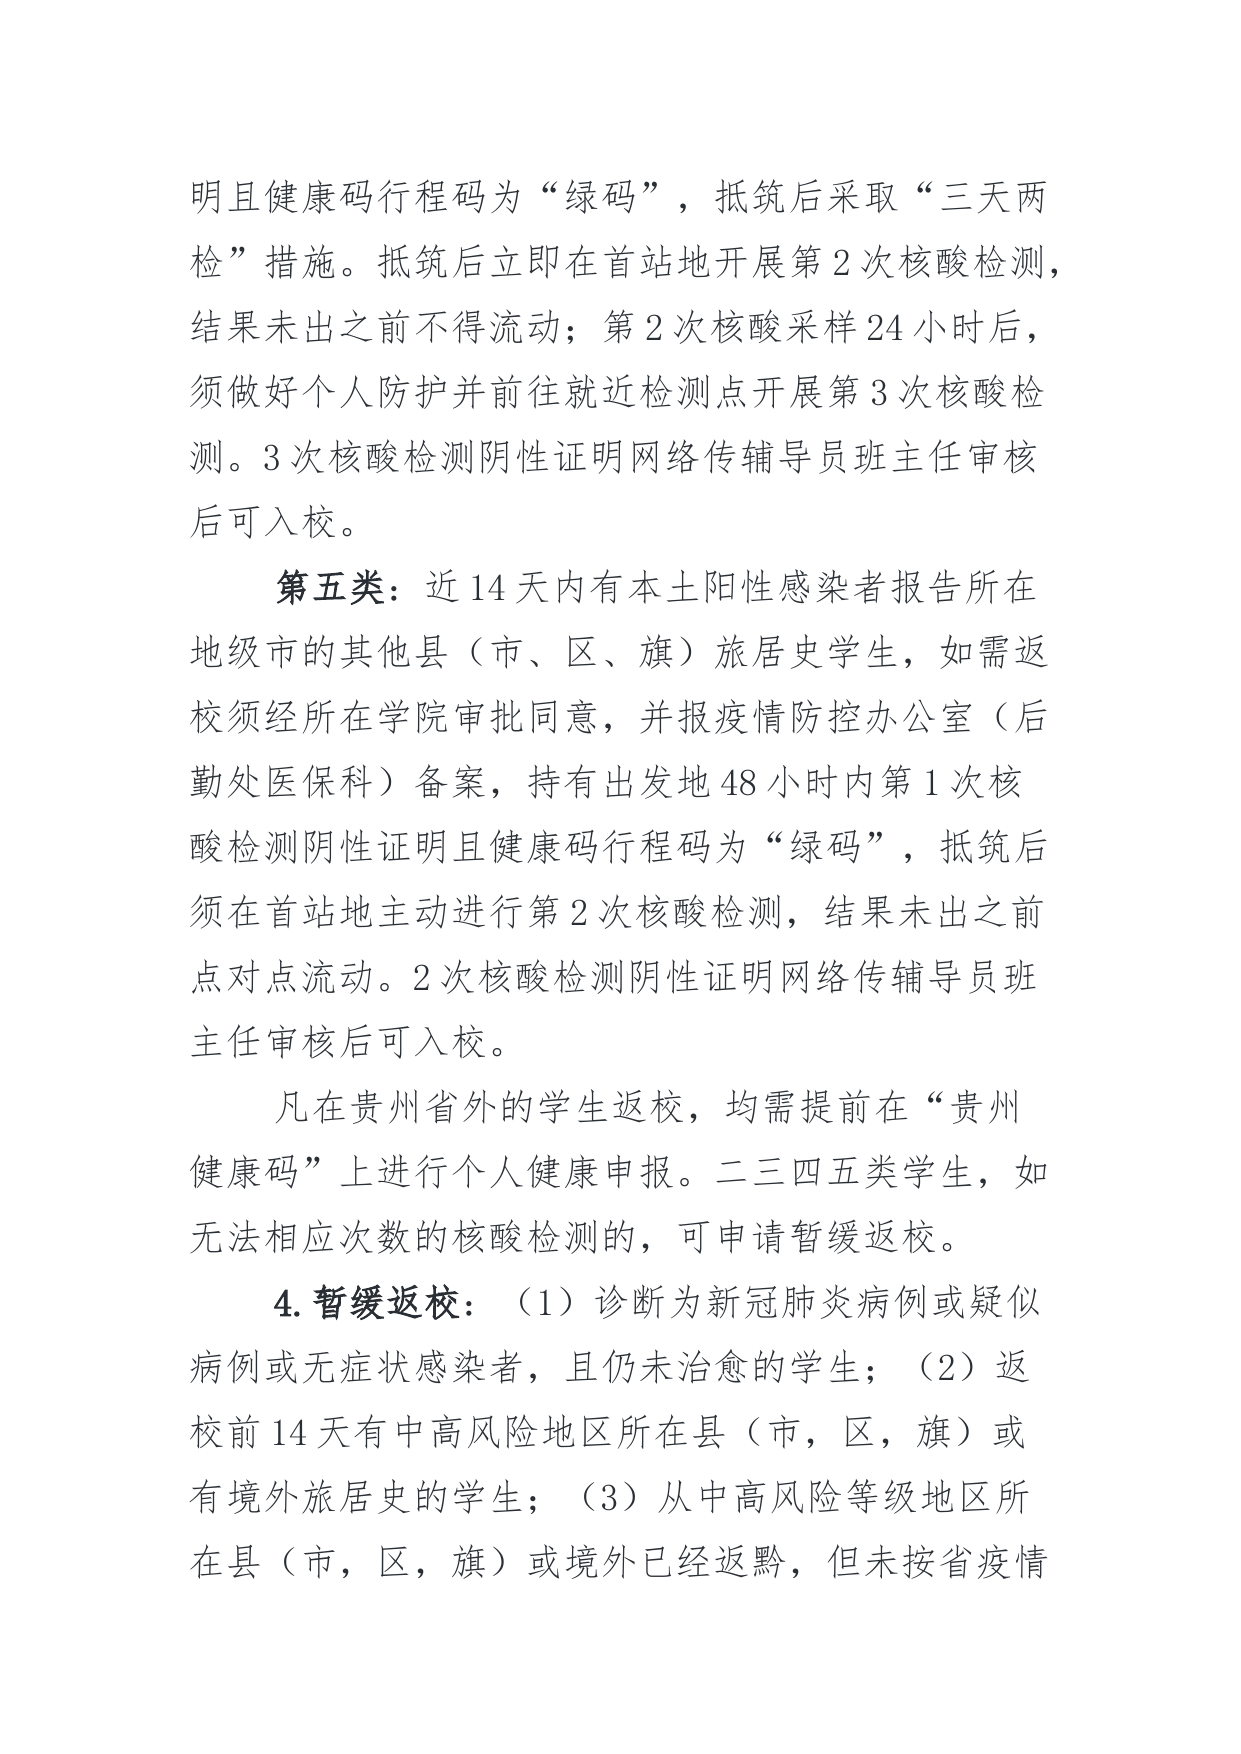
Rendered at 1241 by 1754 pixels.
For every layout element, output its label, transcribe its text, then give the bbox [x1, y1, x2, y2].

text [187, 162, 1053, 552]
text 第五类：近14天内有本土阳性感染者报告所在地级市的其他县（市、区、旗）旅居史学生，如需返校须经所在学院审批同意，并报疫情防控办公室（后勤处医保科）备案，持有出发地48小时内第1次核酸检测阴性证明且健康码行程码为“绿码”，抵筑后须在首站地主动进行第2次核酸检测，结果未出之前点对点流动。2次核酸检测阴性证明网络传辅导员班主任审核后可入校。 [187, 552, 1053, 1072]
text 凡在贵州省外的学生返校，均需提前在“贵州健康码”上进行个人健康申报。二三四五类学生，如无法相应次数的核酸检测的，可申请暂缓返校。 [187, 1072, 1053, 1267]
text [187, 1267, 1053, 1592]
